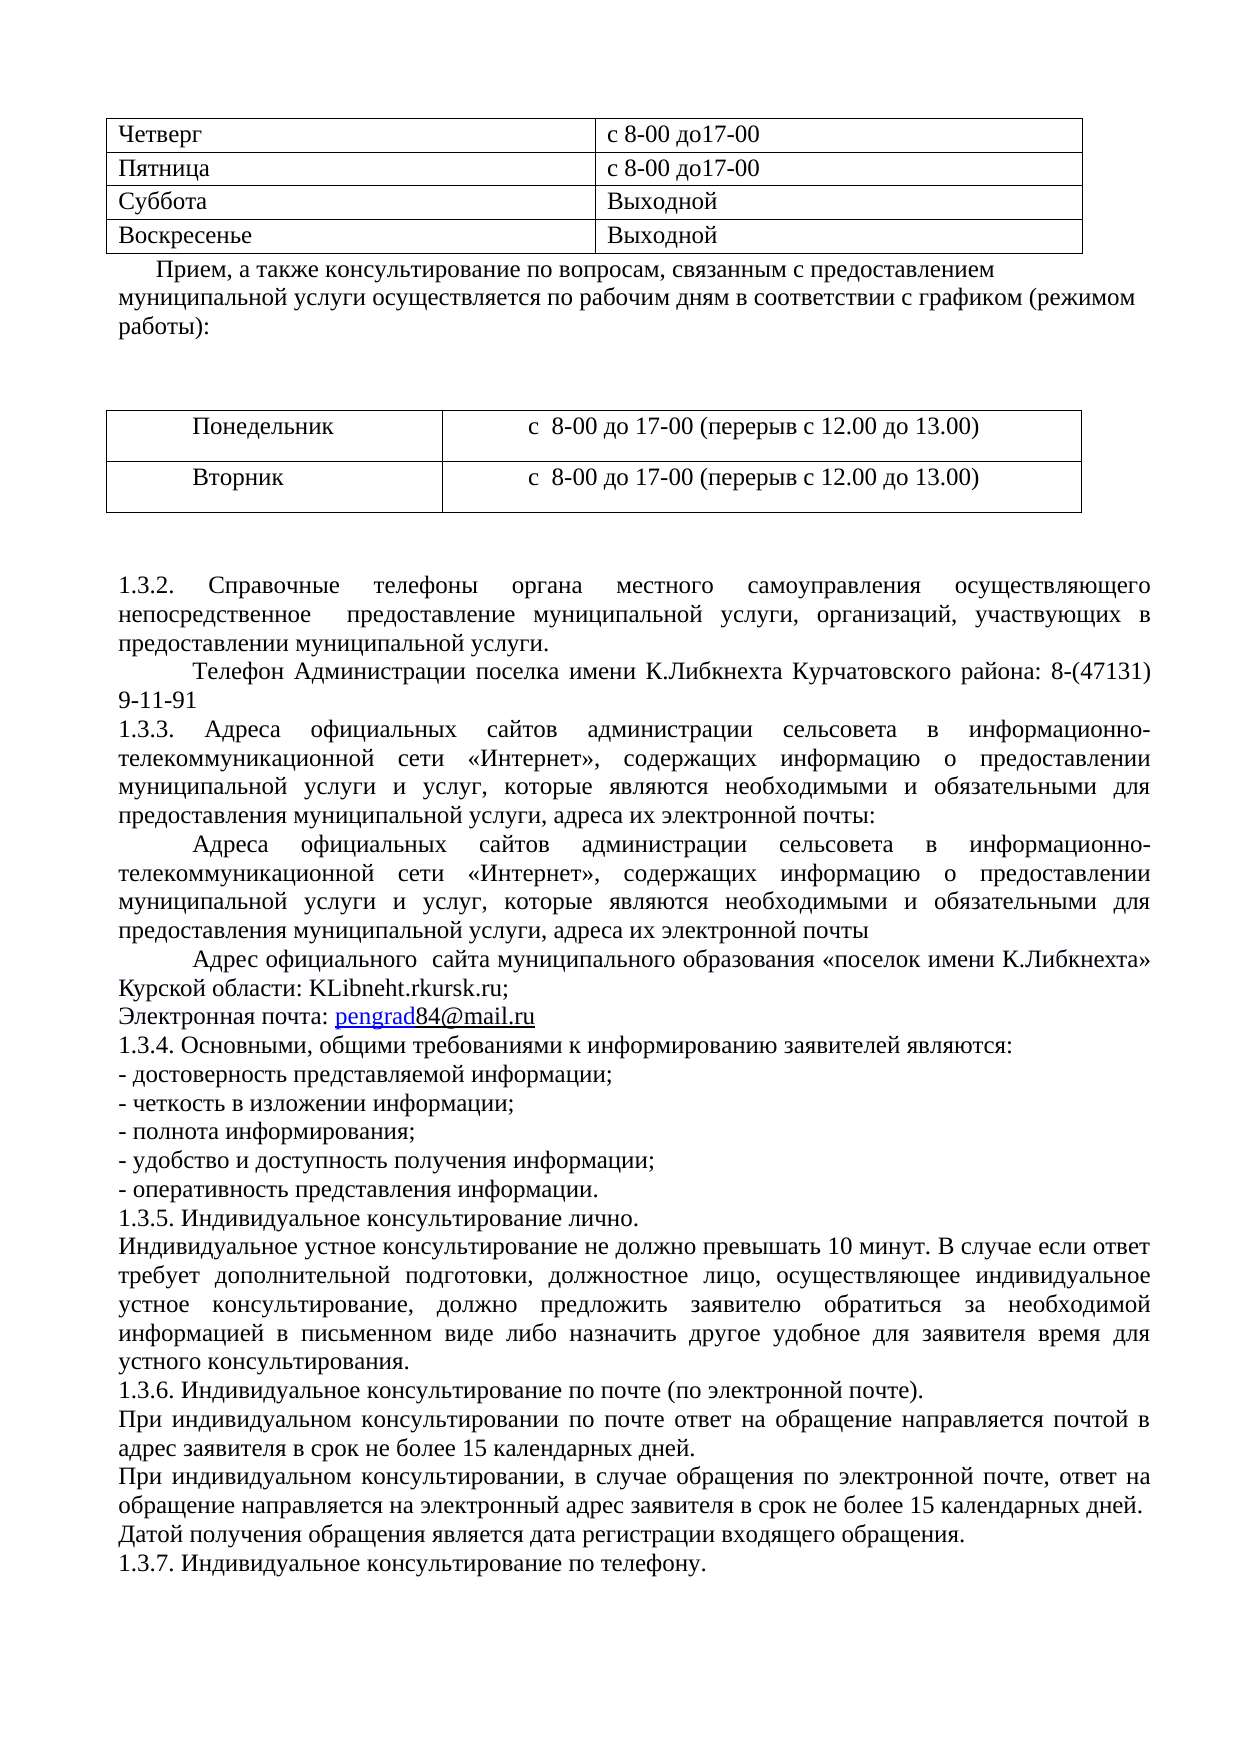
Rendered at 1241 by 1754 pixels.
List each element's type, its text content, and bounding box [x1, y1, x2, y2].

table_cell Пятница [107, 153, 595, 185]
text - удобство и доступность получения информации; [118, 1145, 1152, 1174]
text Индивидуальное устное консультирование не должно превышать 10 минут. В случае если ответ требует дополнительной подготовки, должностное лицо, осуществляющее индивидуальное устное консультирование, должно предложить заявителю обратиться за необходимой информацией в письменном виде либо назначить другое удобное для заявителя время для устного консультирования. [118, 1231, 1152, 1375]
text Прием, а также консультирование по вопросам, связанным с предоставлением муниципальной услуги осуществляется по рабочим дням в соответствии с графиком (режимом работы): [118, 254, 1152, 340]
table_cell с 8-00 до17-00 [596, 119, 1082, 152]
text При индивидуальном консультировании, в случае обращения по электронной почте, ответ на обращение направляется на электронный адрес заявителя в срок не более 15 календарных дней. [118, 1461, 1152, 1519]
table_cell Четверг [107, 119, 595, 152]
text - достоверность представляемой информации; [118, 1059, 1152, 1088]
text Адрес официального сайта муниципального образования «поселок имени К.Либкнехта» Курской области: KLibneht.rkursk.ru; [118, 944, 1152, 1001]
table_cell с 8-00 до17-00 [596, 153, 1082, 185]
table_cell Выходной [596, 220, 1082, 253]
text 1.3.7. Индивидуальное консультирование по телефону. [118, 1548, 1152, 1576]
text 1.3.5. Индивидуальное консультирование лично. [118, 1203, 1152, 1231]
table_cell Суббота [107, 186, 595, 219]
table_cell Вторник [107, 462, 442, 512]
text 1.3.3. Адреса официальных сайтов администрации сельсовета в информационно-телекоммуникационной сети «Интернет», содержащих информацию о предоставлении муниципальной услуги и услуг, которые являются необходимыми и обязательными для предоставления муниципальной услуги, адреса их электронной почты: [118, 714, 1152, 829]
text 1.3.4. Основными, общими требованиями к информированию заявителей являются: [118, 1030, 1152, 1059]
text 1.3.2. Справочные телефоны органа местного самоуправления осуществляющего непосредственное предоставление муниципальной услуги, организаций, участвующих в предоставлении муниципальной услуги. [118, 570, 1152, 656]
table_cell с 8-00 до 17-00 (перерыв с 12.00 до 13.00) [443, 462, 1081, 512]
table_header Понедельник [107, 411, 442, 461]
text - полнота информирования; [118, 1116, 1152, 1145]
table_header с 8-00 до 17-00 (перерыв с 12.00 до 13.00) [443, 411, 1081, 461]
text Телефон Администрации поселка имени К.Либкнехта Курчатовского района: 8-(47131) 9-11-91 [118, 656, 1152, 714]
text Адреса официальных сайтов администрации сельсовета в информационно-телекоммуникационной сети «Интернет», содержащих информацию о предоставлении муниципальной услуги и услуг, которые являются необходимыми и обязательными для предоставления муниципальной услуги, адреса их электронной почты [118, 829, 1152, 944]
table_cell Воскресенье [107, 220, 595, 253]
table_cell Выходной [596, 186, 1082, 219]
text Электронная почта: pengrad84@mail.ru [118, 1001, 1152, 1030]
text Датой получения обращения является дата регистрации входящего обращения. [118, 1519, 1152, 1548]
text - четкость в изложении информации; [118, 1088, 1152, 1116]
text При индивидуальном консультировании по почте ответ на обращение направляется почтой в адрес заявителя в срок не более 15 календарных дней. [118, 1404, 1152, 1461]
text 1.3.6. Индивидуальное консультирование по почте (по электронной почте). [118, 1375, 1152, 1404]
text - оперативность представления информации. [118, 1174, 1152, 1203]
